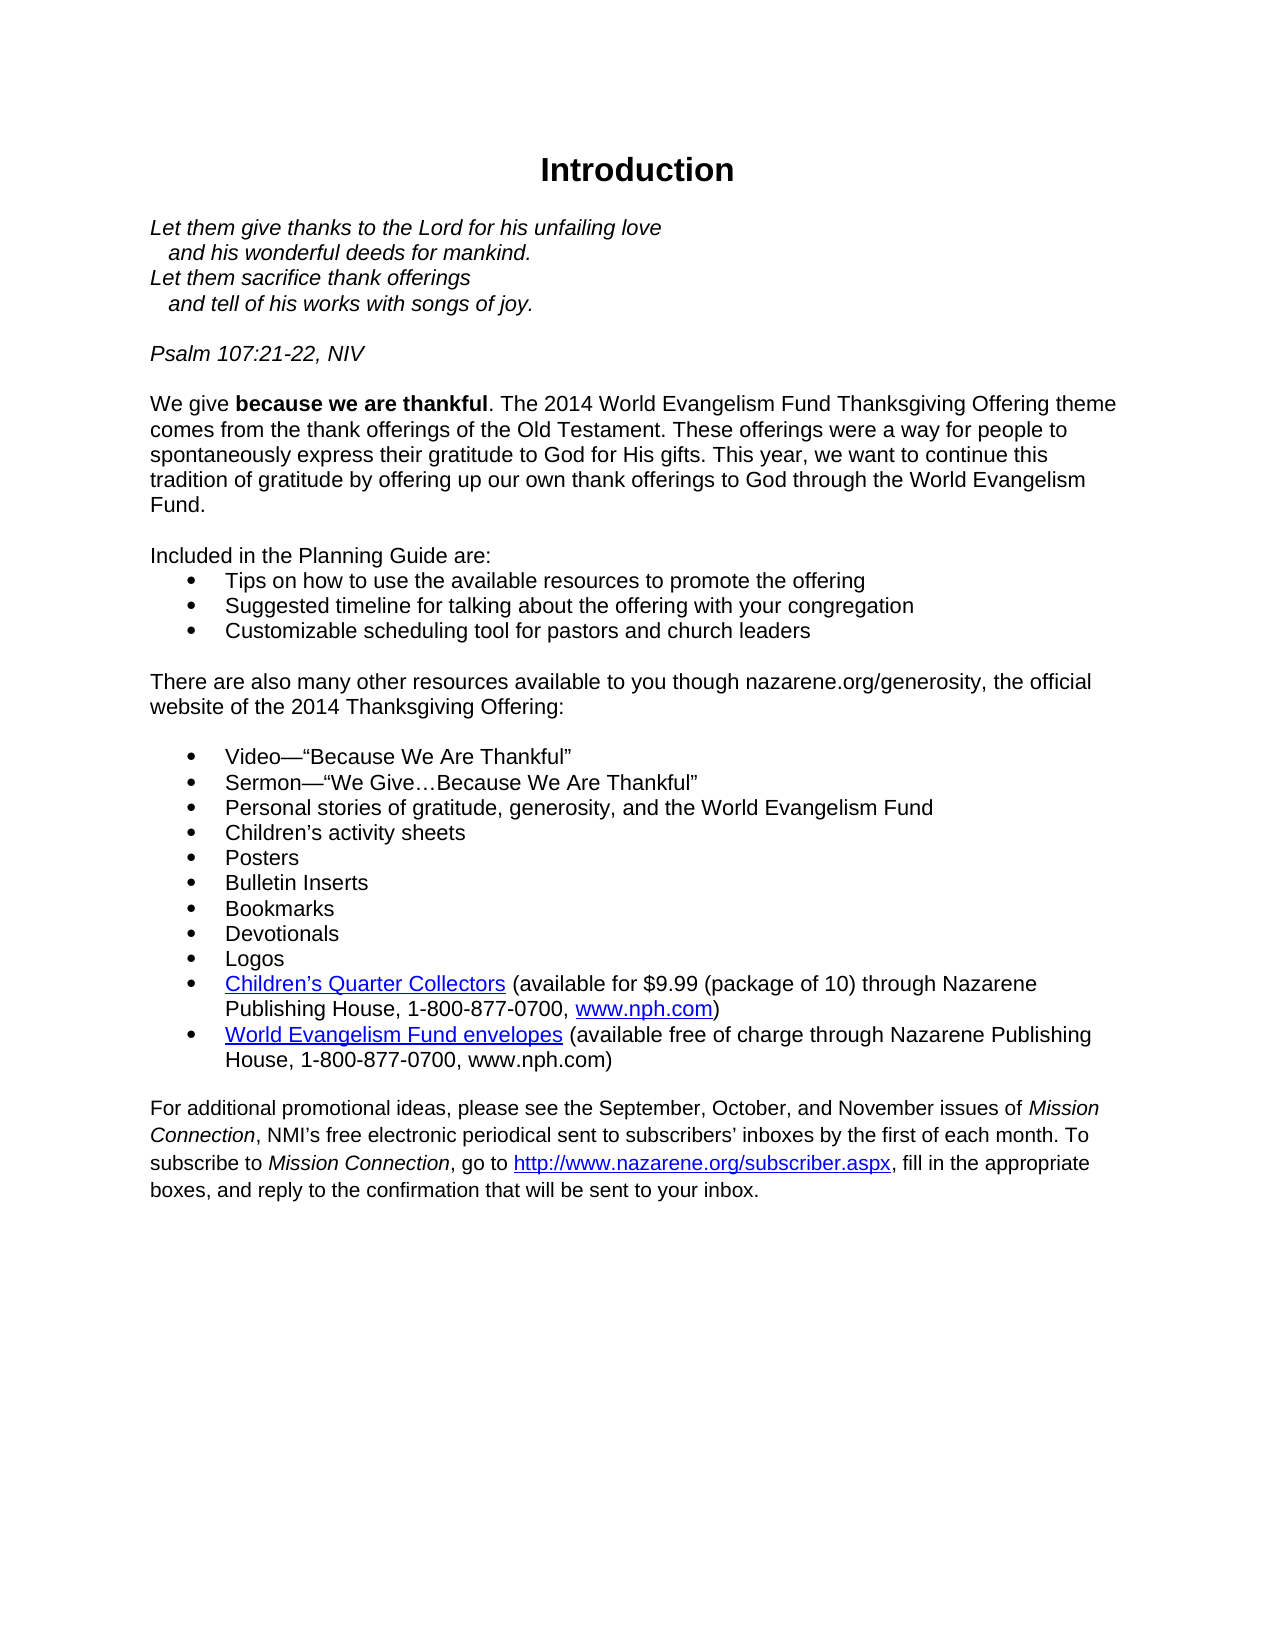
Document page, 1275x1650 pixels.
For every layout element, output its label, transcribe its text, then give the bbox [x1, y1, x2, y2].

text Let them sacrifice thank offerings [150, 265, 1125, 290]
list Suggested timeline for talking about the offering with your congregation [187, 593, 1125, 618]
list Bulletin Inserts [187, 870, 1125, 895]
text Introduction [150, 150, 1125, 188]
text and tell of his works with songs of joy. [150, 290, 1125, 316]
list Logos [187, 946, 1125, 971]
text Let them give thanks to the Lord for his unfailing love [150, 215, 1125, 240]
text Psalm 107:21-22, NIV [150, 341, 1125, 366]
text Included in the Planning Guide are: [150, 542, 1125, 568]
list Children’s activity sheets [187, 820, 1125, 845]
text For additional promotional ideas, please see the September, October, and November issues of Mission Connection, NMI’s free electronic periodical sent to subscribers’ inboxes by the first of each month. To subscribe to Mission Connection, go to http://www.nazarene.org/subscriber.aspx, fill in the appropriate boxes, and reply to the confirmation that will be sent to your inbox. [150, 1096, 1125, 1202]
list Devotionals [187, 921, 1125, 946]
list World Evangelism Fund envelopes (available free of charge through Nazarene Publishing House, 1-800-877-0700, www.nph.com) [187, 1021, 1125, 1072]
list Posters [187, 845, 1125, 870]
text We give because we are thankful. The 2014 World Evangelism Fund Thanksgiving Offering theme comes from the thank offerings of the Old Testament. These offerings were a way for people to spontaneously express their gratitude to God for His gifts. This year, we want to continue this tradition of gratitude by offering up our own thank offerings to God through the World Evangelism Fund. [150, 391, 1125, 517]
list Tips on how to use the available resources to promote the offering [187, 568, 1125, 593]
list Personal stories of gratitude, generosity, and the World Evangelism Fund [187, 794, 1125, 820]
text There are also many other resources available to you though nazarene.org/generosity, the official website of the 2014 Thanksgiving Offering: [150, 668, 1125, 719]
list Customizable scheduling tool for pastors and church leaders [187, 618, 1125, 643]
text and his wonderful deeds for mankind. [150, 240, 1125, 265]
list Bookmarks [187, 895, 1125, 921]
list Video—“Because We Are Thankful” [187, 744, 1125, 769]
list Sermon—“We Give…Because We Are Thankful” [187, 769, 1125, 794]
list Children’s Quarter Collectors (available for $9.99 (package of 10) through Nazarene Publishing House, 1-800-877-0700, www.nph.com) [187, 971, 1125, 1021]
